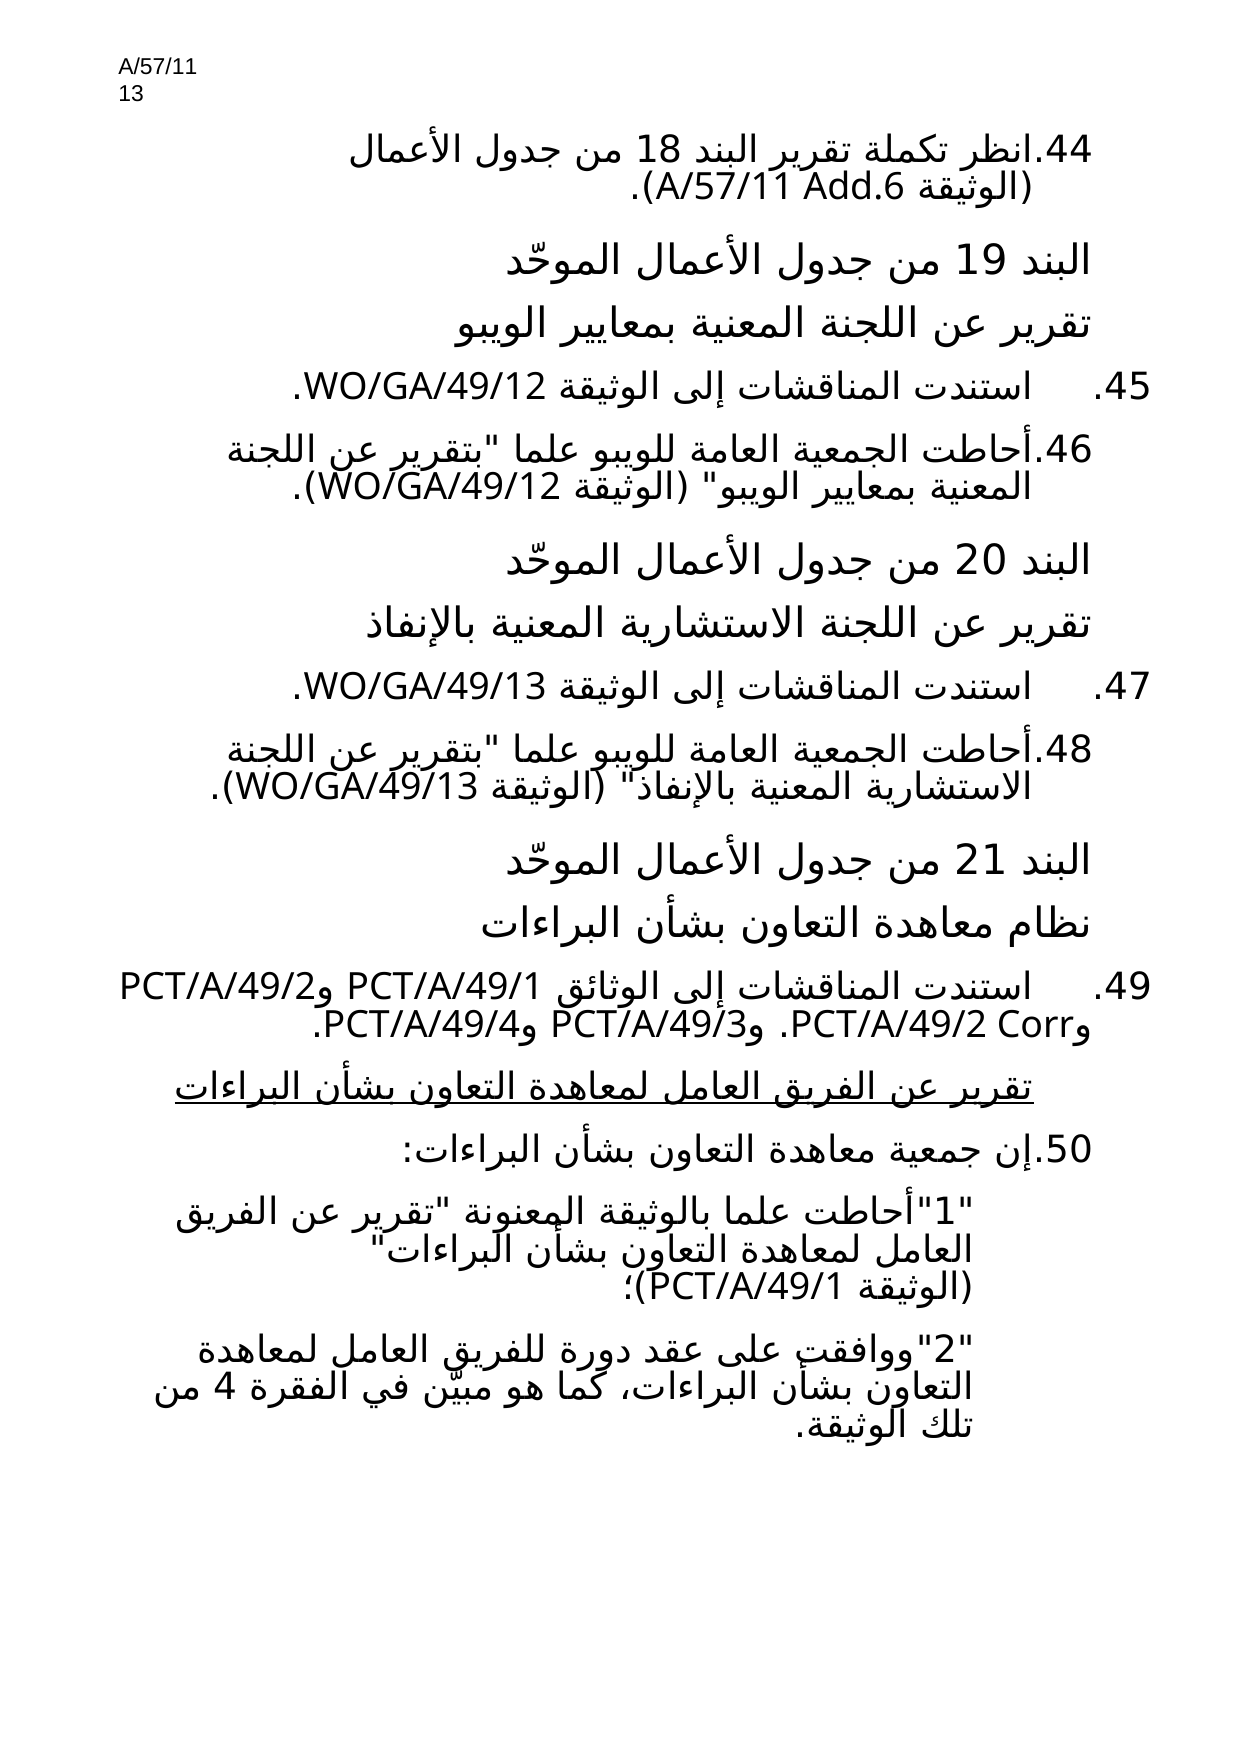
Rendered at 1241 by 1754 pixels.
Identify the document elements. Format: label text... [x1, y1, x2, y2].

text تقرير عن اللجنة المعنية بمعايير الويبو [513, 307, 1092, 345]
text أحاطت الجمعية العامة للويبو علما "بتقرير عن اللجنة الاستشارية المعنية بالإنفاذ" (الوثيقة WO/GA/49/13). [118, 732, 1033, 807]
text تقرير عن اللجنة الاستشارية المعنية بالإنفاذ [118, 607, 1092, 645]
text استندت المناقشات إلى الوثيقة WO/GA/49/12. [628, 370, 1092, 407]
text انظر تكملة تقرير البند 18 من جدول الأعمال (الوثيقة A/57/11 Add.6). [118, 132, 1033, 207]
text استندت المناقشات إلى الوثيقة WO/GA/49/13. [628, 670, 1092, 707]
text استندت المناقشات إلى الوثيقة WO/GA/49/13. [118, 670, 643, 707]
text تقرير عن الفريق العامل لمعاهدة التعاون بشأن البراءات [682, 1070, 860, 1102]
text البند 21 من جدول الأعمال الموحّد [563, 845, 1092, 882]
text "1" أحاطت علما بالوثيقة المعنونة "تقرير عن الفريق العامل لمعاهدة التعاون بشأن البراءات" (الوثيقة PCT/A/49/1)؛ [118, 1195, 974, 1307]
text استندت المناقشات إلى الوثيقة WO/GA/49/12. [118, 370, 643, 407]
text أحاطت الجمعية العامة للويبو علما "بتقرير عن اللجنة المعنية بمعايير الويبو" (الوثيقة WO/GA/49/12). [118, 432, 1033, 507]
text نظام معاهدة التعاون بشأن البراءات [118, 907, 602, 945]
text البند 20 من جدول الأعمال الموحّد [118, 545, 603, 582]
text البند 19 من جدول الأعمال الموحّد [563, 245, 1092, 282]
text تقرير عن الفريق العامل لمعاهدة التعاون بشأن البراءات [118, 1070, 285, 1107]
text استندت المناقشات إلى الوثائق PCT/A/49/1 وPCT/A/49/2 وPCT/A/49/2 Corr. وPCT/A/49/3 وPCT/A/49/4. [118, 970, 1092, 1045]
text إن جمعية معاهدة التعاون بشأن البراءات: [118, 1132, 1033, 1170]
text البند 20 من جدول الأعمال الموحّد [563, 545, 1092, 582]
text نظام معاهدة التعاون بشأن البراءات [572, 907, 1092, 945]
text تقرير عن الفريق العامل لمعاهدة التعاون بشأن البراءات [829, 1070, 1033, 1102]
text البند 19 من جدول الأعمال الموحّد [118, 245, 603, 282]
text "2" ووافقت على عقد دورة للفريق العامل لمعاهدة التعاون بشأن البراءات، كما هو مبيّن في الفقرة 4 من تلك الوثيقة. [118, 1332, 974, 1445]
text البند 21 من جدول الأعمال الموحّد [118, 845, 603, 882]
text تقرير عن الفريق العامل لمعاهدة التعاون بشأن البراءات [262, 1070, 682, 1102]
text تقرير عن اللجنة المعنية بمعايير الويبو [118, 307, 528, 345]
